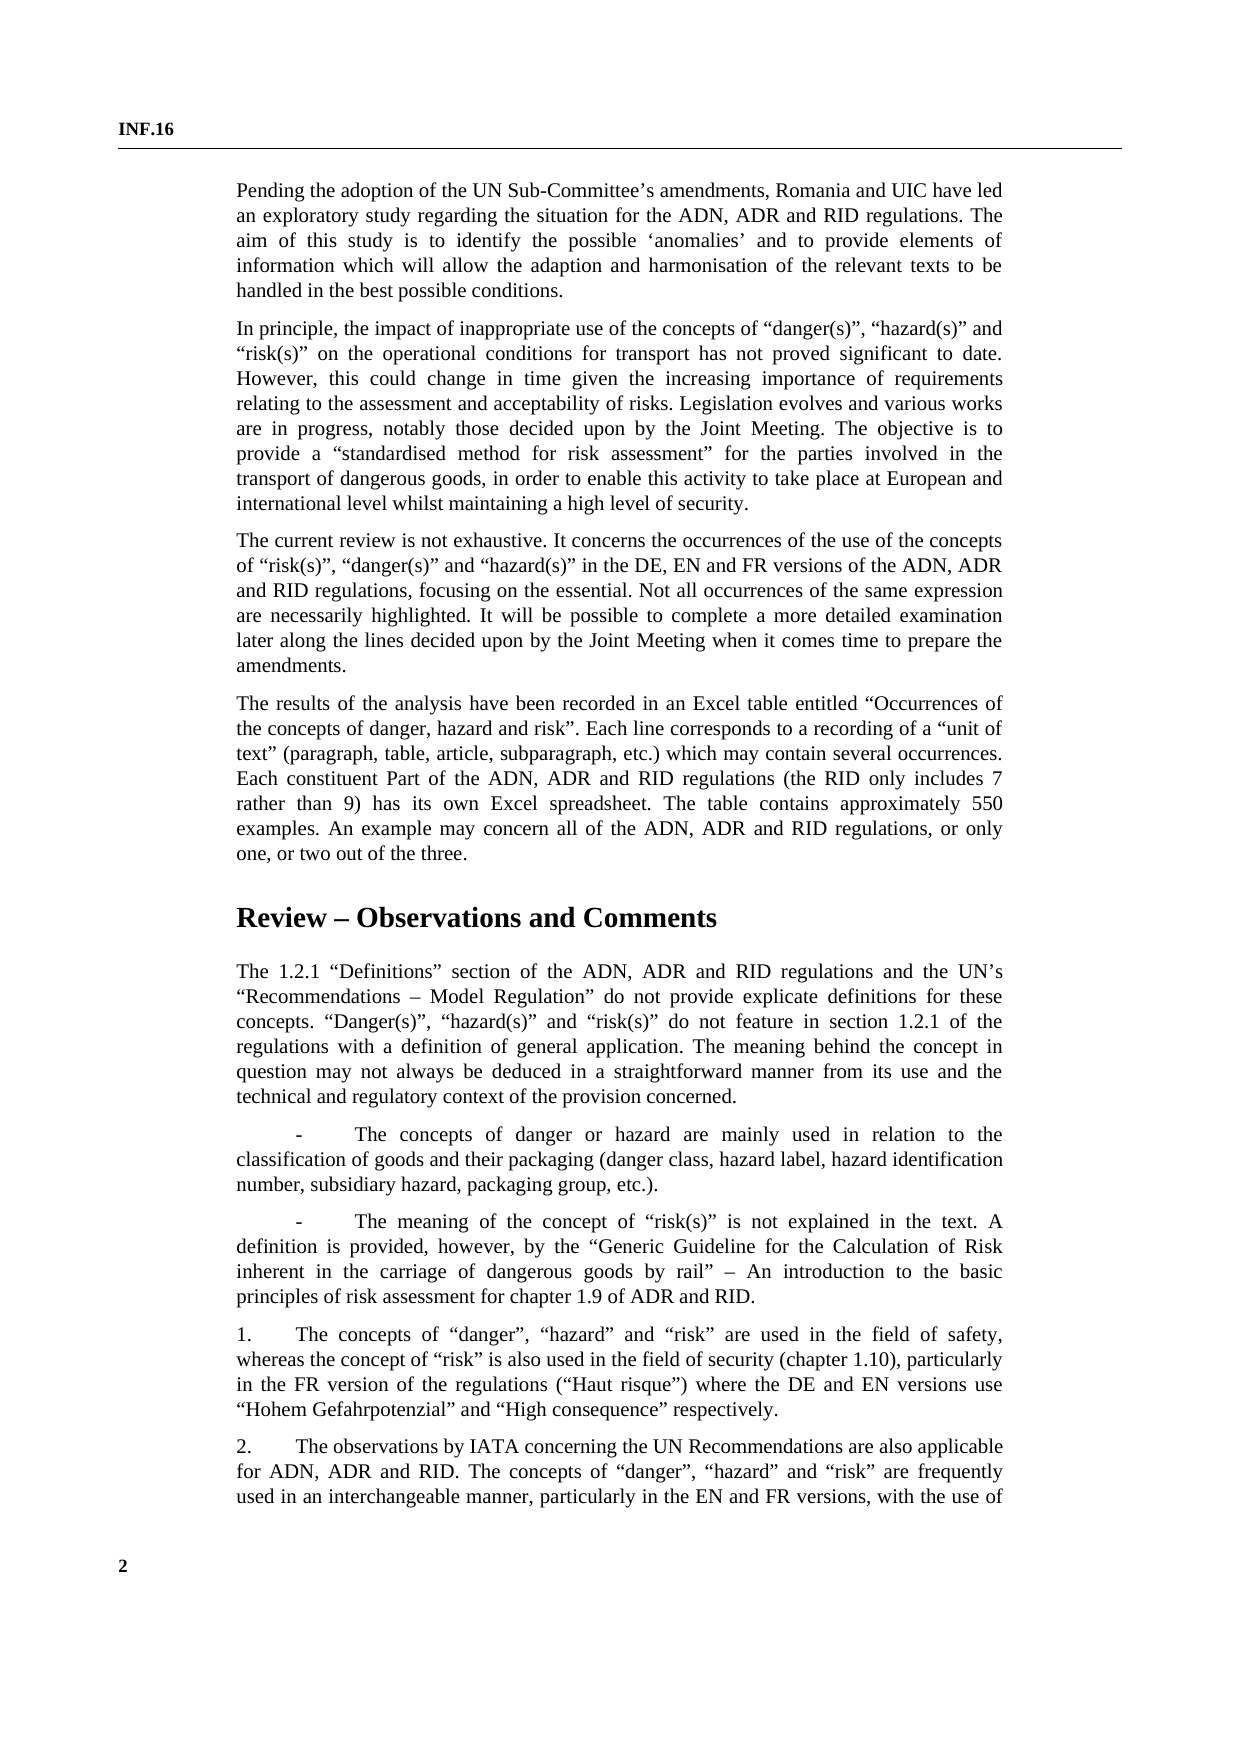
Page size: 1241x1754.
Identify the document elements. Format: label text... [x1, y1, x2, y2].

list The meaning of the concept of “risk(s)” is not explained in the text. A definition is provided, however, by the “Generic Guideline for the Calculation of Risk inherent in the carriage of dangerous goods by rail” – An introduction to the basic principles of risk assessment for chapter 1.9 of ADR and RID. [236, 1208, 1004, 1308]
text The results of the analysis have been recorded in an Excel table entitled “Occurrences of the concepts of danger, hazard and risk”. Each line corresponds to a recording of a “unit of text” (paragraph, table, article, subparagraph, etc.) which may contain several occurrences. Each constituent Part of the ADN, ADR and RID regulations (the RID only includes 7 rather than 9) has its own Excel spreadsheet. The table contains approximately 550 examples. An example may concern all of the ADN, ADR and RID regulations, or only one, or two out of the three. [236, 690, 1004, 865]
text 1. The concepts of “danger”, “hazard” and “risk” are used in the field of safety, whereas the concept of “risk” is also used in the field of security (chapter 1.10), particularly in the FR version of the regulations (“Haut risque”) where the DE and EN versions use “Hohem Gefahrpotenzial” and “High consequence” respectively. [236, 1321, 1004, 1421]
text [236, 1433, 1004, 1508]
list The concepts of danger or hazard are mainly used in relation to the classification of goods and their packaging (danger class, hazard label, hazard identification number, subsidiary hazard, packaging group, etc.). [236, 1121, 1004, 1196]
text The 1.2.1 “Definitions” section of the ADN, ADR and RID regulations and the UN’s “Recommendations – Model Regulation” do not provide explicate definitions for these concepts. “Danger(s)”, “hazard(s)” and “risk(s)” do not feature in section 1.2.1 of the regulations with a definition of general application. The meaning behind the concept in question may not always be deduced in a straightforward manner from its use and the technical and regulatory context of the provision concerned. [236, 958, 1004, 1108]
text The current review is not exhaustive. It concerns the occurrences of the use of the concepts of “risk(s)”, “danger(s)” and “hazard(s)” in the DE, EN and FR versions of the ADN, ADR and RID regulations, focusing on the essential. Not all occurrences of the same expression are necessarily highlighted. It will be possible to complete a more detailed examination later along the lines decided upon by the Joint Meeting when it comes time to prepare the amendments. [236, 527, 1004, 677]
text In principle, the impact of inappropriate use of the concepts of “danger(s)”, “hazard(s)” and “risk(s)” on the operational conditions for transport has not proved significant to date. However, this could change in time given the increasing importance of requirements relating to the assessment and acceptability of risks. Legislation evolves and various works are in progress, notably those decided upon by the Joint Meeting. The objective is to provide a “standardised method for risk assessment” for the parties involved in the transport of dangerous goods, in order to enable this activity to take place at European and international level whilst maintaining a high level of security. [236, 315, 1004, 515]
text Review – Observations and Comments [118, 902, 1004, 933]
text Pending the adoption of the UN Sub-Committee’s amendments, Romania and UIC have led an exploratory study regarding the situation for the ADN, ADR and RID regulations. The aim of this study is to identify the possible ‘anomalies’ and to provide elements of information which will allow the adaption and harmonisation of the relevant texts to be handled in the best possible conditions. [236, 177, 1004, 302]
